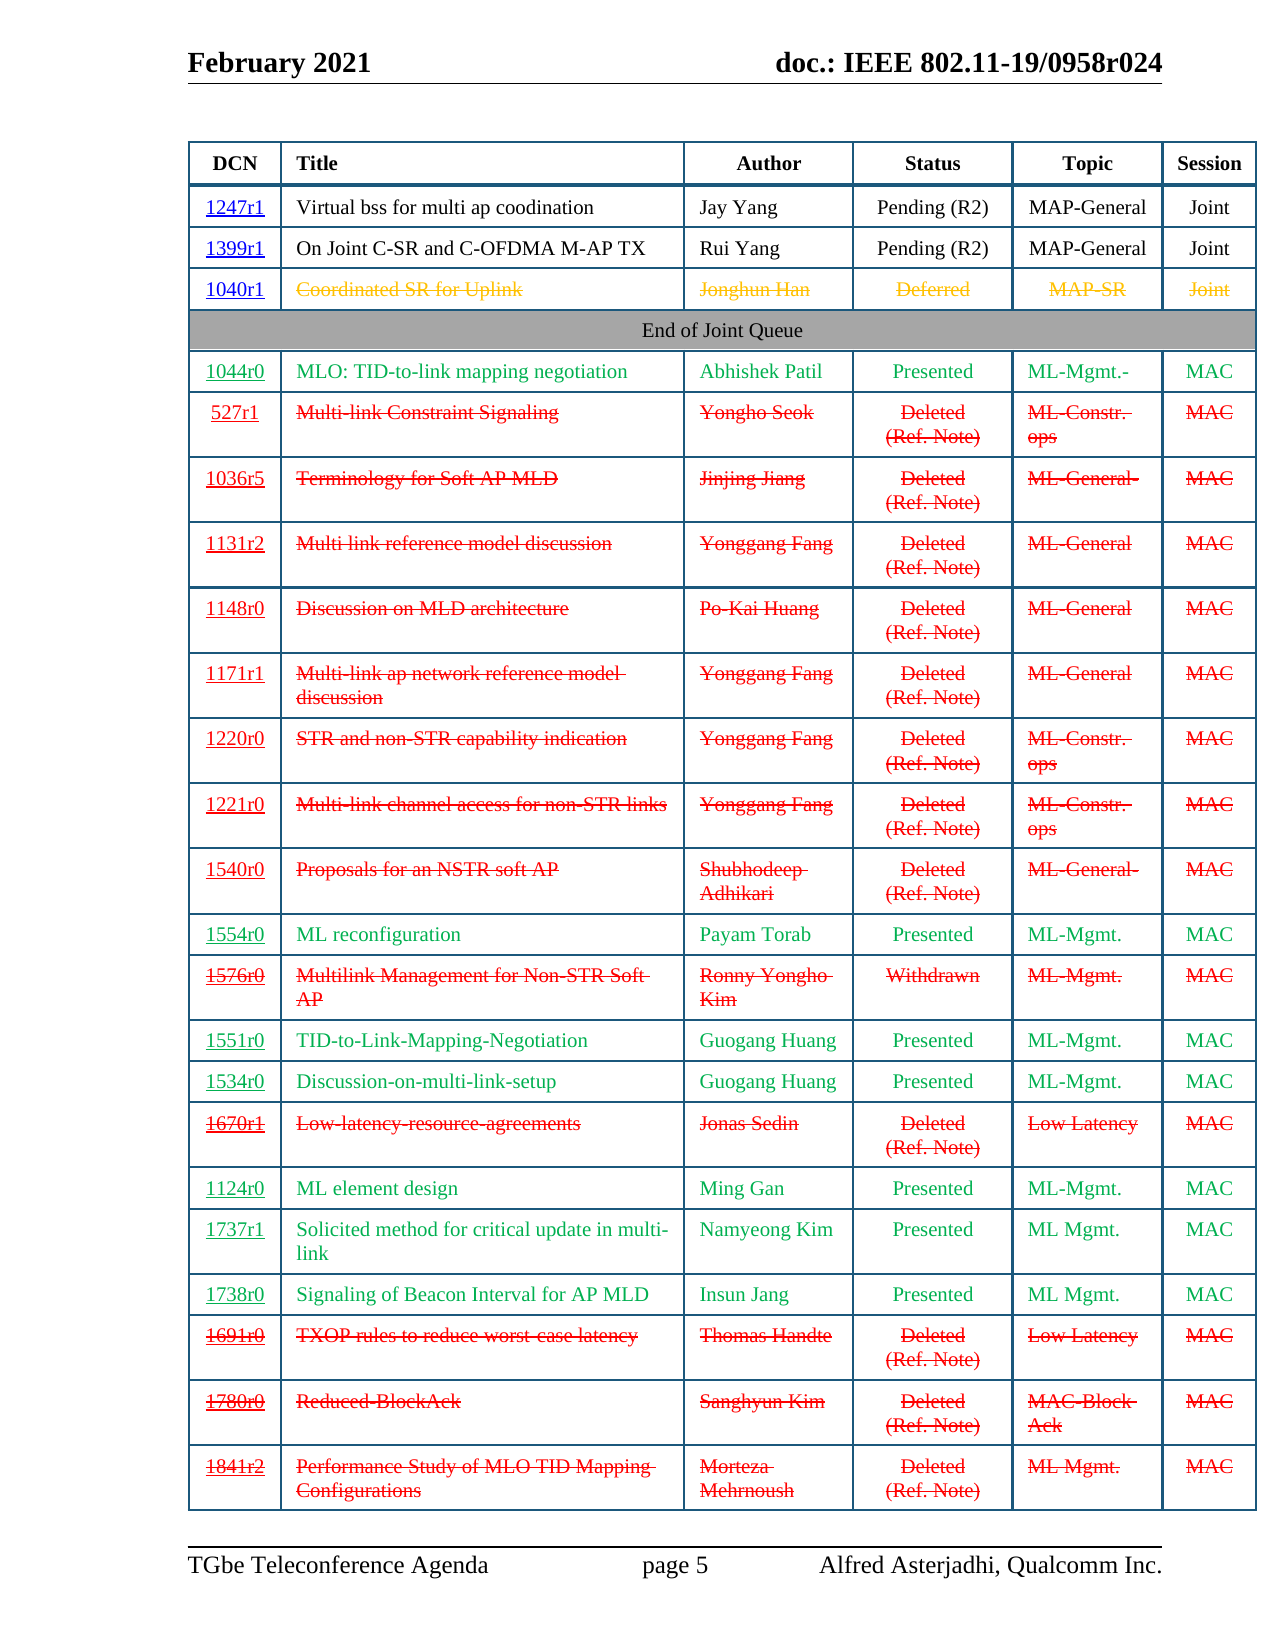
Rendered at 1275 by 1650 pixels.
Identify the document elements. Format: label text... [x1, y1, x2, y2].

table_cell Coordinated SR for Uplink [282, 269, 683, 308]
table_cell Deleted (Ref. Note) [854, 1103, 1011, 1166]
table_cell ML-General [1014, 654, 1161, 717]
table_header Status [854, 143, 1011, 182]
table_cell Yonggang Fang [685, 719, 852, 782]
table_cell MAC [1164, 784, 1255, 847]
table_cell Joint [1164, 187, 1255, 226]
table_cell MAC [1164, 523, 1255, 586]
table_cell 1399r1 [190, 228, 280, 267]
table_cell ML-Constr. ops [1014, 393, 1161, 456]
table_cell ML-Constr. ops [1014, 719, 1161, 782]
table_cell Rui Yang [685, 228, 852, 267]
table_cell Yonggang Fang [685, 654, 852, 717]
table_cell Deleted (Ref. Note) [854, 458, 1011, 521]
table_cell Presented [854, 1021, 1011, 1060]
table_cell MAC [1164, 1381, 1255, 1444]
table_cell Proposals for an NSTR soft AP [282, 849, 683, 912]
table_cell Joint [1164, 269, 1255, 308]
table_cell Presented [854, 1210, 1011, 1273]
table_cell 1124r0 [190, 1168, 280, 1207]
table_cell 1131r2 [190, 523, 280, 586]
table_cell Deleted (Ref. Note) [854, 849, 1011, 912]
table_cell Deleted (Ref. Note) [854, 784, 1011, 847]
table_cell 1841r2 [190, 1446, 280, 1509]
table_cell Presented [854, 1275, 1011, 1314]
table_cell ML-General [1014, 589, 1161, 652]
table_cell Deleted (Ref. Note) [854, 654, 1011, 717]
table_cell MAC [1164, 654, 1255, 717]
table_cell Po-Kai Huang [685, 589, 852, 652]
table_cell Deferred [854, 269, 1011, 308]
table_cell MAC [1164, 1021, 1255, 1060]
table_cell 1554r0 [190, 915, 280, 953]
table_cell Discussion-on-multi-link-setup [282, 1062, 683, 1101]
table_cell Morteza Mehrnoush [685, 1446, 852, 1509]
table_cell 1247r1 [190, 187, 280, 226]
table_cell Jonas Sedin [685, 1103, 852, 1166]
table_cell 1220r0 [190, 719, 280, 782]
table_cell 1036r5 [190, 458, 280, 521]
table_cell ML-Mgmt. [1014, 1168, 1161, 1207]
table_cell Low-latency-resource-agreements [282, 1103, 683, 1166]
table_cell TXOP rules to reduce worst-case latency [282, 1316, 683, 1379]
table_cell Reduced-BlockAck [282, 1381, 683, 1444]
table_cell Multi-link channel access for non-STR links [282, 784, 683, 847]
table_cell Virtual bss for multi ap coodination [282, 187, 683, 226]
table_cell 1534r0 [190, 1062, 280, 1101]
table_cell Yongho Seok [685, 393, 852, 456]
table_cell Jay Yang [685, 187, 852, 226]
table_cell 1148r0 [190, 589, 280, 652]
table_cell Shubhodeep Adhikari [685, 849, 852, 912]
table_cell Pending (R2) [854, 187, 1011, 226]
table_cell Deleted (Ref. Note) [854, 393, 1011, 456]
table_cell MAC [1164, 352, 1255, 391]
table_cell MAC [1164, 719, 1255, 782]
table_cell ML Mgmt. [1014, 1210, 1161, 1273]
table_cell Ronny Yongho Kim [685, 956, 852, 1019]
table_cell Guogang Huang [685, 1021, 852, 1060]
table_cell MAC [1164, 915, 1255, 953]
table_cell 1551r0 [190, 1021, 280, 1060]
table_cell MAC [1164, 1446, 1255, 1509]
table_cell Deleted (Ref. Note) [854, 1381, 1011, 1444]
table_cell Sanghyun Kim [685, 1381, 852, 1444]
table_cell ML Mgmt. [1014, 1446, 1161, 1509]
table_cell 1576r0 [190, 956, 280, 1019]
table_cell MAC [1164, 1062, 1255, 1101]
table_cell MAC [1164, 1210, 1255, 1273]
table_cell 1691r0 [190, 1316, 280, 1379]
table_header DCN [190, 143, 280, 182]
table_cell 1780r0 [190, 1381, 280, 1444]
table_cell Withdrawn [854, 956, 1011, 1019]
table_cell MAP-General [1014, 228, 1161, 267]
table_cell MAC [1164, 1275, 1255, 1314]
table_cell MAC [1164, 849, 1255, 912]
table_cell 1040r1 [190, 269, 280, 308]
table_cell End of Joint Queue [190, 311, 1255, 349]
table_cell Abhishek Patil [685, 352, 852, 391]
table_cell Performance Study of MLO TID Mapping Configurations [282, 1446, 683, 1509]
table_cell On Joint C-SR and C-OFDMA M-AP TX [282, 228, 683, 267]
table_cell Yonggang Fang [685, 523, 852, 586]
table_cell 1540r0 [190, 849, 280, 912]
table_cell Terminology for Soft AP MLD [282, 458, 683, 521]
table_cell Pending (R2) [854, 228, 1011, 267]
table_cell Ming Gan [685, 1168, 852, 1207]
table_cell ML-Constr. ops [1014, 784, 1161, 847]
table_cell MAC [1164, 589, 1255, 652]
table_cell Thomas Handte [685, 1316, 852, 1379]
table_cell Multi link reference model discussion [282, 523, 683, 586]
table_cell Presented [854, 915, 1011, 953]
table_cell Deleted (Ref. Note) [854, 719, 1011, 782]
table_cell Guogang Huang [685, 1062, 852, 1101]
table_header Session [1164, 143, 1255, 182]
table_cell Low Latency [1014, 1103, 1161, 1166]
table_cell Deleted (Ref. Note) [854, 589, 1011, 652]
table_cell ML-Mgmt. [1014, 915, 1161, 953]
table_cell ML-Mgmt. [1014, 1021, 1161, 1060]
table_cell 1670r1 [190, 1103, 280, 1166]
table_cell Presented [854, 352, 1011, 391]
table_header Title [282, 143, 683, 182]
table_cell Namyeong Kim [685, 1210, 852, 1273]
table_cell Solicited method for critical update in multi-link [282, 1210, 683, 1273]
table_cell ML Mgmt. [1014, 1275, 1161, 1314]
table_cell MAC [1164, 1316, 1255, 1379]
table_cell ML-Mgmt.- [1014, 352, 1161, 391]
table_cell MAC [1164, 1168, 1255, 1207]
table_cell 527r1 [190, 393, 280, 456]
table_cell Jinjing Jiang [685, 458, 852, 521]
table_cell TID-to-Link-Mapping-Negotiation [282, 1021, 683, 1060]
table_cell Multi-link ap network reference model discussion [282, 654, 683, 717]
table_cell Jonghun Han [685, 269, 852, 308]
table_cell Presented [854, 1168, 1011, 1207]
table_cell Discussion on MLD architecture [282, 589, 683, 652]
table_cell ML-General- [1014, 849, 1161, 912]
table_cell Insun Jang [685, 1275, 852, 1314]
table_cell Presented [854, 1062, 1011, 1101]
table_cell MAC [1164, 458, 1255, 521]
table_cell Signaling of Beacon Interval for AP MLD [282, 1275, 683, 1314]
table_cell STR and non-STR capability indication [282, 719, 683, 782]
table_cell Deleted (Ref. Note) [854, 523, 1011, 586]
table_cell Yonggang Fang [685, 784, 852, 847]
table_cell ML-General- [1014, 458, 1161, 521]
table_cell MAC-Block Ack [1014, 1381, 1161, 1444]
table_cell ML reconfiguration [282, 915, 683, 953]
table_header Author [685, 143, 852, 182]
table_cell ML-Mgmt. [1014, 956, 1161, 1019]
table_cell MAC [1164, 956, 1255, 1019]
table_cell ML-Mgmt. [1014, 1062, 1161, 1101]
table_cell Multi-link Constraint Signaling [282, 393, 683, 456]
table_cell ML element design [282, 1168, 683, 1207]
table_cell ML-General [1014, 523, 1161, 586]
table_cell Low Latency [1014, 1316, 1161, 1379]
table_cell 1737r1 [190, 1210, 280, 1273]
table_cell Multilink Management for Non-STR Soft AP [282, 956, 683, 1019]
table_cell MAP-General [1014, 187, 1161, 226]
table_cell Payam Torab [685, 915, 852, 953]
table_cell MAC [1164, 1103, 1255, 1166]
table_cell 1221r0 [190, 784, 280, 847]
table_cell Joint [1164, 228, 1255, 267]
table_cell MLO: TID-to-link mapping negotiation [282, 352, 683, 391]
table_header Topic [1014, 143, 1161, 182]
table_cell 1171r1 [190, 654, 280, 717]
table_cell Deleted (Ref. Note) [854, 1446, 1011, 1509]
table_cell 1044r0 [190, 352, 280, 391]
table_cell Deleted (Ref. Note) [854, 1316, 1011, 1379]
table_cell 1738r0 [190, 1275, 280, 1314]
table_cell MAC [1164, 393, 1255, 456]
table_cell MAP-SR [1014, 269, 1161, 308]
